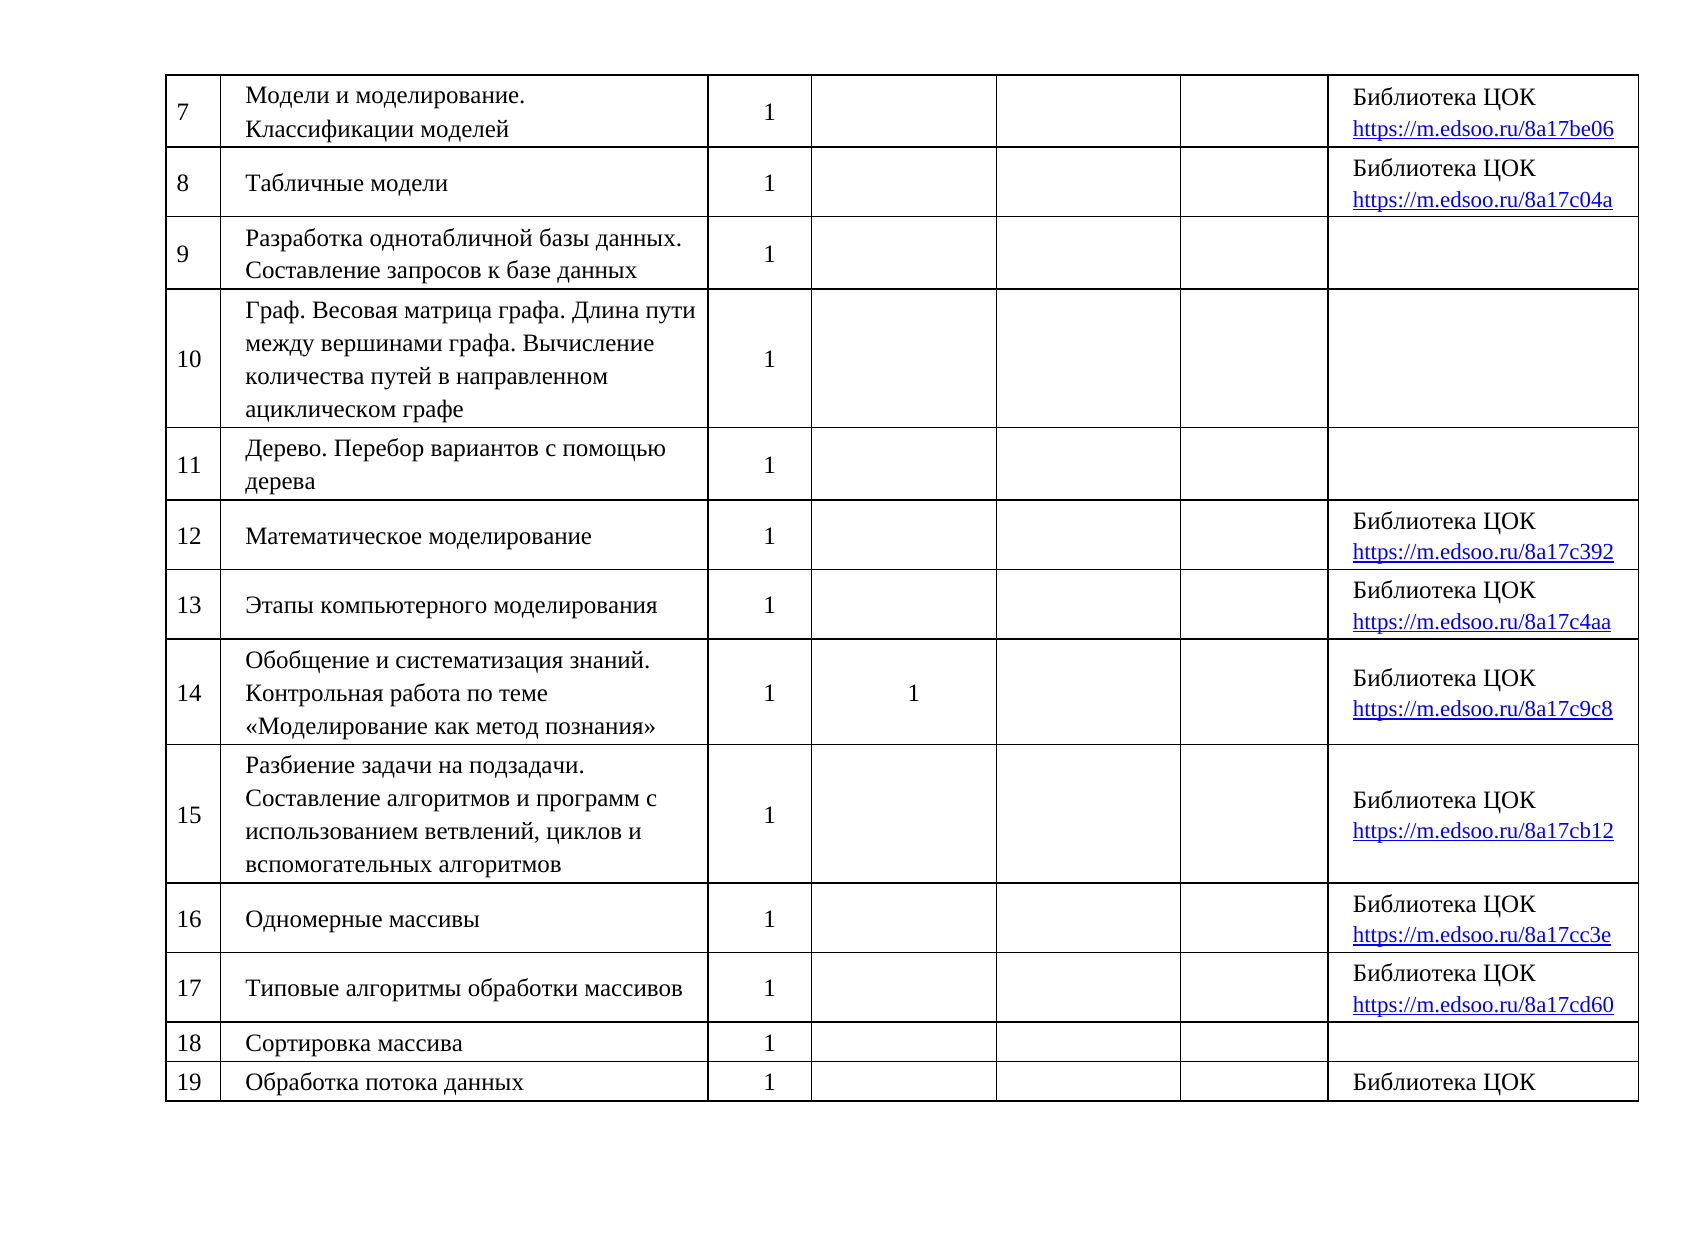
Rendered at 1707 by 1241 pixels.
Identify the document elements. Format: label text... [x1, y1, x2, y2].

table_cell [812, 745, 996, 882]
table_cell 17 [167, 953, 220, 1021]
table_cell Граф. Весовая матрица графа. Длина пути между вершинами графа. Вычисление количества путей в направленном ациклическом графе [221, 290, 707, 427]
table_cell [1181, 640, 1327, 744]
table_cell 1 [709, 1023, 811, 1061]
table_cell [812, 217, 996, 288]
table_cell 1 [709, 884, 811, 952]
table_cell [997, 290, 1180, 427]
table_cell 1 [709, 428, 811, 499]
table_cell [1181, 290, 1327, 427]
table_cell [997, 76, 1180, 146]
table_cell Разбиение задачи на подзадачи. Составление алгоритмов и программ с использованием ветвлений, циклов и вспомогательных алгоритмов [221, 745, 707, 882]
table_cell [221, 1062, 707, 1100]
table_cell [997, 428, 1180, 499]
table_cell [997, 1023, 1180, 1061]
table_cell [1181, 148, 1327, 216]
table_cell 1 [709, 217, 811, 288]
table_cell 13 [167, 570, 220, 638]
table_cell 9 [167, 217, 220, 288]
table_cell 18 [167, 1023, 220, 1061]
table_cell 19 [167, 1062, 220, 1100]
table_cell Библиотека ЦОК https://m.edsoo.ru/8a17c392 [1329, 501, 1638, 569]
table_cell [812, 884, 996, 952]
table_cell 14 [167, 640, 220, 744]
table_cell [812, 1062, 996, 1100]
table_cell 1 [709, 745, 811, 882]
table_cell 1 [709, 1062, 811, 1100]
table_cell 16 [167, 884, 220, 952]
table_cell [1181, 76, 1327, 146]
table_cell Математическое моделирование [221, 501, 707, 569]
table_cell 8 [167, 148, 220, 216]
table_cell [812, 428, 996, 499]
table_cell Библиотека ЦОК https://m.edsoo.ru/8a17cd60 [1329, 953, 1638, 1021]
table_cell [997, 570, 1180, 638]
table_cell [812, 290, 996, 427]
table_cell Библиотека ЦОК https://m.edsoo.ru/8a17cc3e [1329, 884, 1638, 952]
table_cell 1 [709, 640, 811, 744]
table_cell Дерево. Перебор вариантов с помощью дерева [221, 428, 707, 499]
table_cell Одномерные массивы [221, 884, 707, 952]
table_cell [997, 148, 1180, 216]
table_cell [812, 953, 996, 1021]
table_cell [997, 745, 1180, 882]
table_cell [812, 570, 996, 638]
table_cell Библиотека ЦОК https://m.edsoo.ru/8a17be06 [1329, 76, 1638, 146]
table_cell [997, 1062, 1180, 1100]
table_cell 7 [167, 76, 220, 146]
table_cell Типовые алгоритмы обработки массивов [221, 953, 707, 1021]
table_cell 15 [167, 745, 220, 882]
table_cell [1181, 1062, 1327, 1100]
table_cell [812, 501, 996, 569]
table_cell Библиотека ЦОК https://m.edsoo.ru/8a17c9c8 [1329, 640, 1638, 744]
table_cell Библиотека ЦОК https://m.edsoo.ru/8a17cb12 [1329, 745, 1638, 882]
table_cell 12 [167, 501, 220, 569]
table_cell [812, 76, 996, 146]
table_cell Этапы компьютерного моделирования [221, 570, 707, 638]
table_cell [1329, 1023, 1638, 1061]
table_cell [997, 953, 1180, 1021]
table_cell [997, 217, 1180, 288]
table_cell [1181, 428, 1327, 499]
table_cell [1329, 1062, 1638, 1100]
table_cell [1181, 501, 1327, 569]
table_cell Модели и моделирование. Классификации моделей [221, 76, 707, 146]
table_cell [1181, 217, 1327, 288]
table_cell [1181, 570, 1327, 638]
table_cell Разработка однотабличной базы данных. Составление запросов к базе данных [221, 217, 707, 288]
table_cell [1181, 953, 1327, 1021]
table_cell 11 [167, 428, 220, 499]
table_cell [1181, 1023, 1327, 1061]
table_cell [997, 501, 1180, 569]
table_cell 1 [709, 501, 811, 569]
table_cell 10 [167, 290, 220, 427]
table_cell [812, 148, 996, 216]
table_cell [1181, 884, 1327, 952]
table_cell 1 [709, 953, 811, 1021]
table_cell [1329, 290, 1638, 427]
table_cell [812, 1023, 996, 1061]
table_cell Обобщение и систематизация знаний. Контрольная работа по теме «Моделирование как метод познания» [221, 640, 707, 744]
table_cell 1 [709, 570, 811, 638]
table_cell [1329, 428, 1638, 499]
table_cell Табличные модели [221, 148, 707, 216]
table_cell 1 [709, 76, 811, 146]
table_cell 1 [709, 148, 811, 216]
table_cell Сортировка массива [221, 1023, 707, 1061]
table_cell [997, 884, 1180, 952]
table_cell Библиотека ЦОК https://m.edsoo.ru/8a17c4aa [1329, 570, 1638, 638]
table_cell Библиотека ЦОК https://m.edsoo.ru/8a17c04a [1329, 148, 1638, 216]
table_cell 1 [812, 640, 996, 744]
table_cell [997, 640, 1180, 744]
table_cell [1329, 217, 1638, 288]
table_cell 1 [709, 290, 811, 427]
table_cell [1181, 745, 1327, 882]
